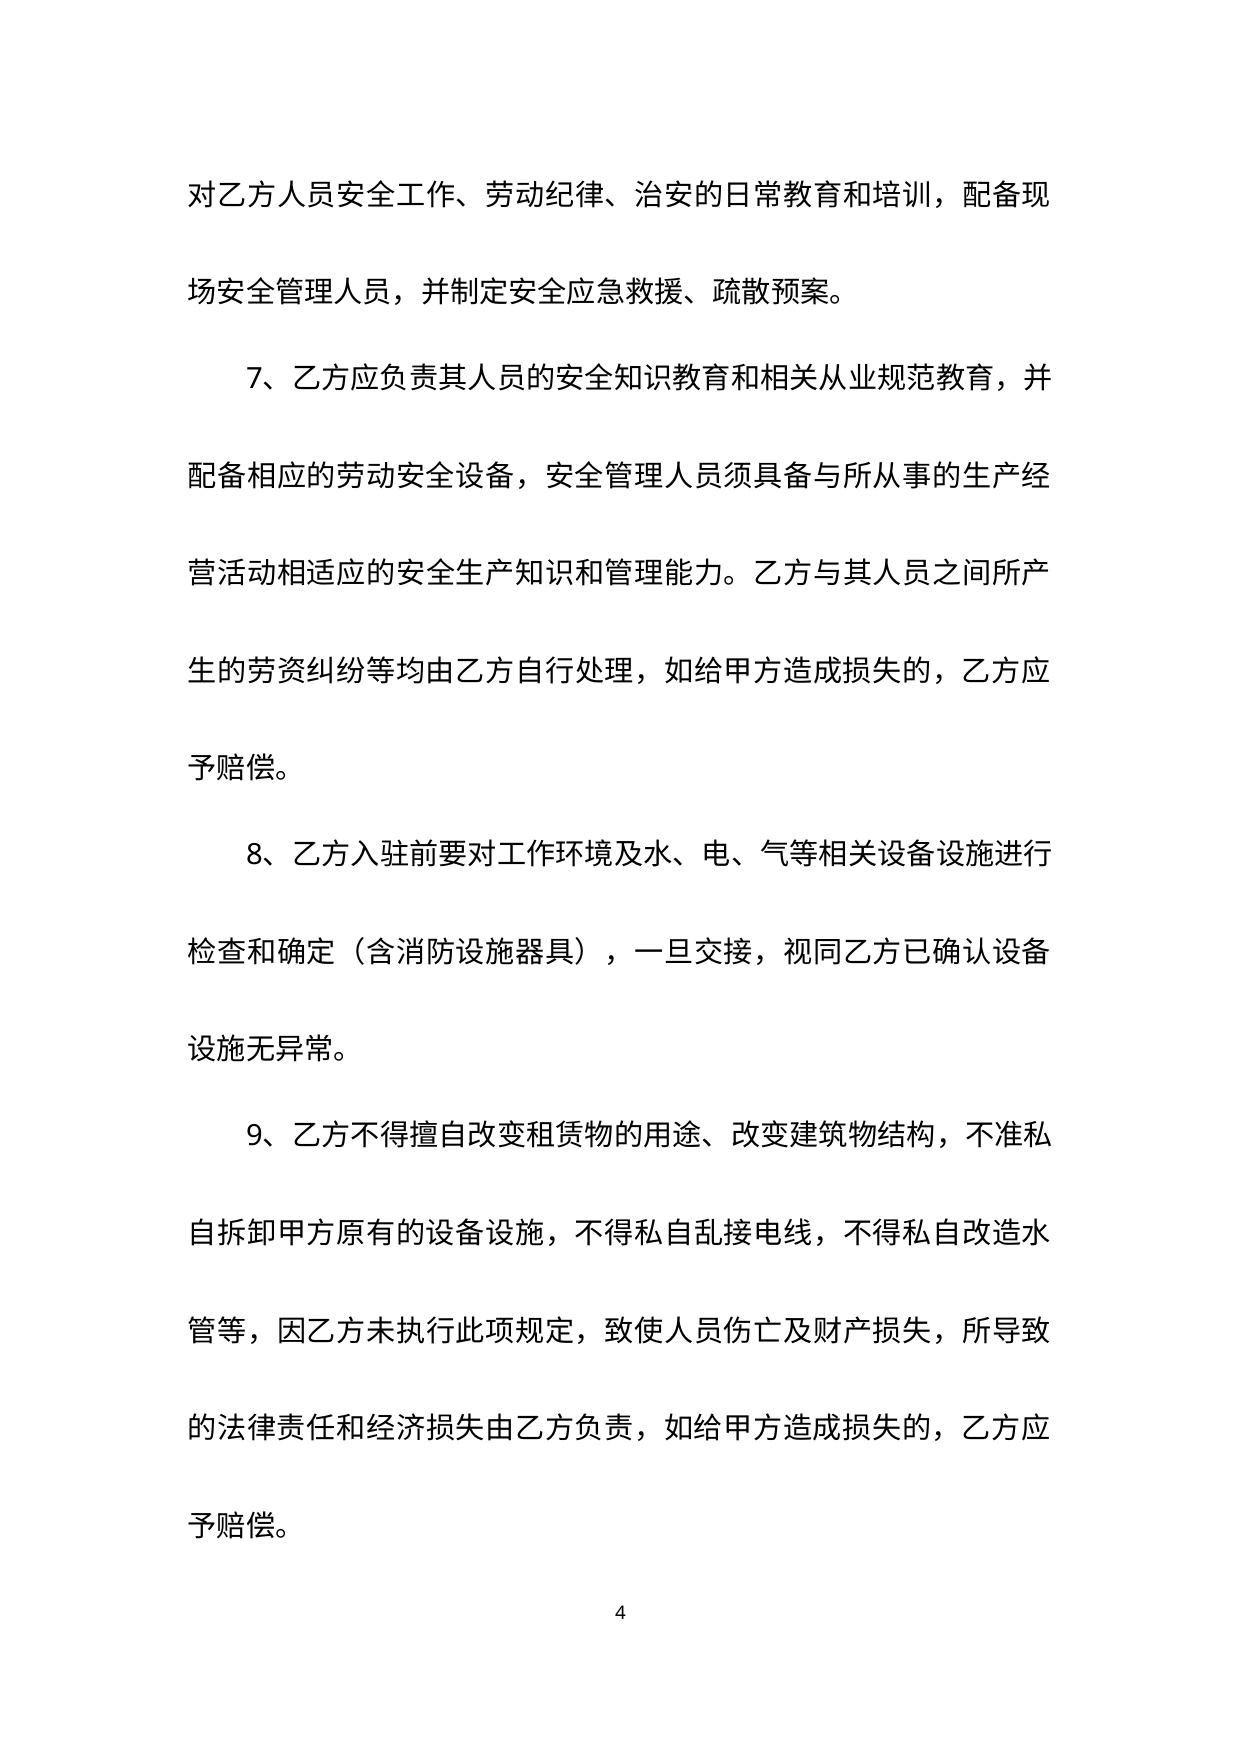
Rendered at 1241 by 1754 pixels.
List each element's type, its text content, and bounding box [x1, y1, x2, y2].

text 7、乙方应负责其人员的安全知识教育和相关从业规范教育，并配备相应的劳动安全设备，安全管理人员须具备与所从事的生产经营活动相适应的安全生产知识和管理能力。乙方与其人员之间所产生的劳资纠纷等均由乙方自行处理，如给甲方造成损失的，乙方应予赔偿。 [187, 343, 1053, 798]
text 8、乙方入驻前要对工作环境及水、电、气等相关设备设施进行检查和确定（含消防设施器具），一旦交接，视同乙方已确认设备设施无异常。 [187, 819, 1053, 1079]
text 9、乙方不得擅自改变租赁物的用途、改变建筑物结构，不准私自拆卸甲方原有的设备设施，不得私自乱接电线，不得私自改造水管等，因乙方未执行此项规定，致使人员伤亡及财产损失，所导致的法律责任和经济损失由乙方负责，如给甲方造成损失的，乙方应予赔偿。 [187, 1101, 1053, 1556]
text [187, 160, 1053, 322]
